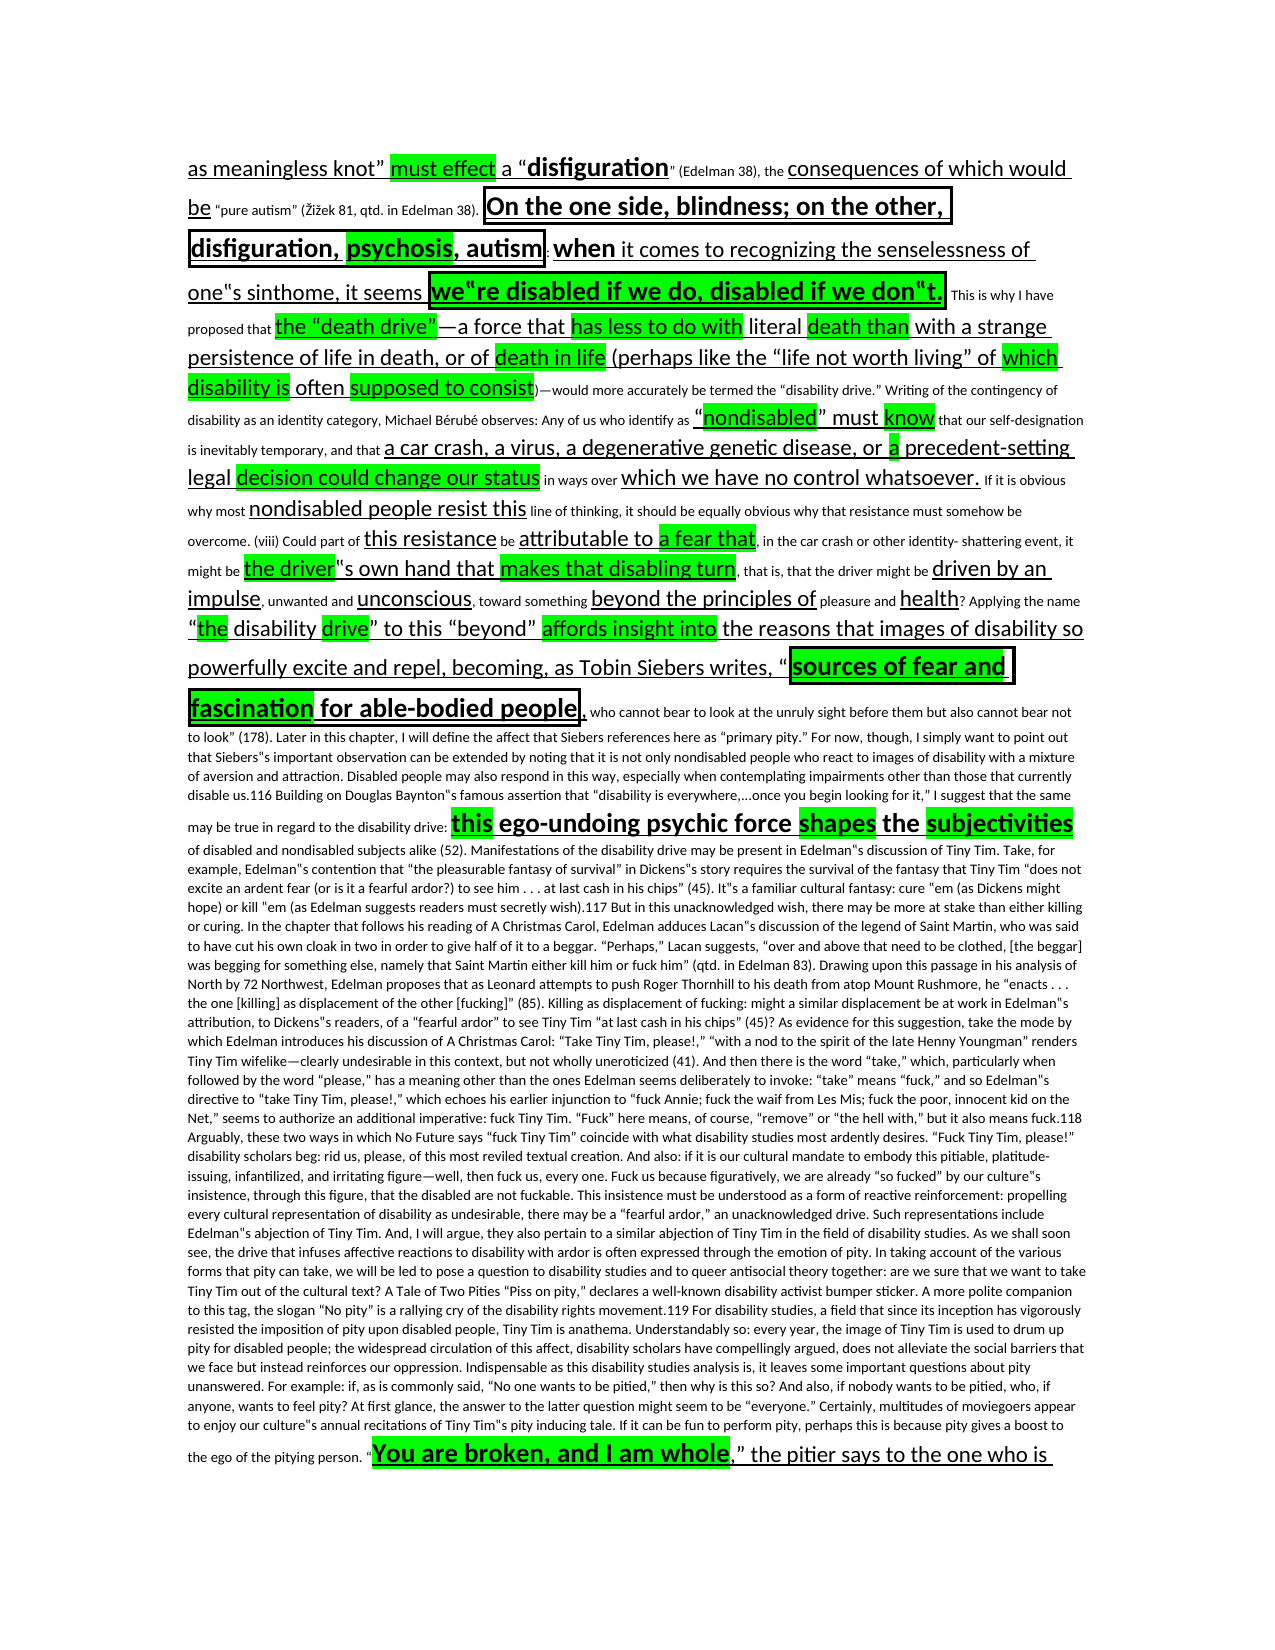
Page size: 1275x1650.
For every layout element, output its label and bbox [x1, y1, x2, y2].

text [187, 150, 1087, 1469]
